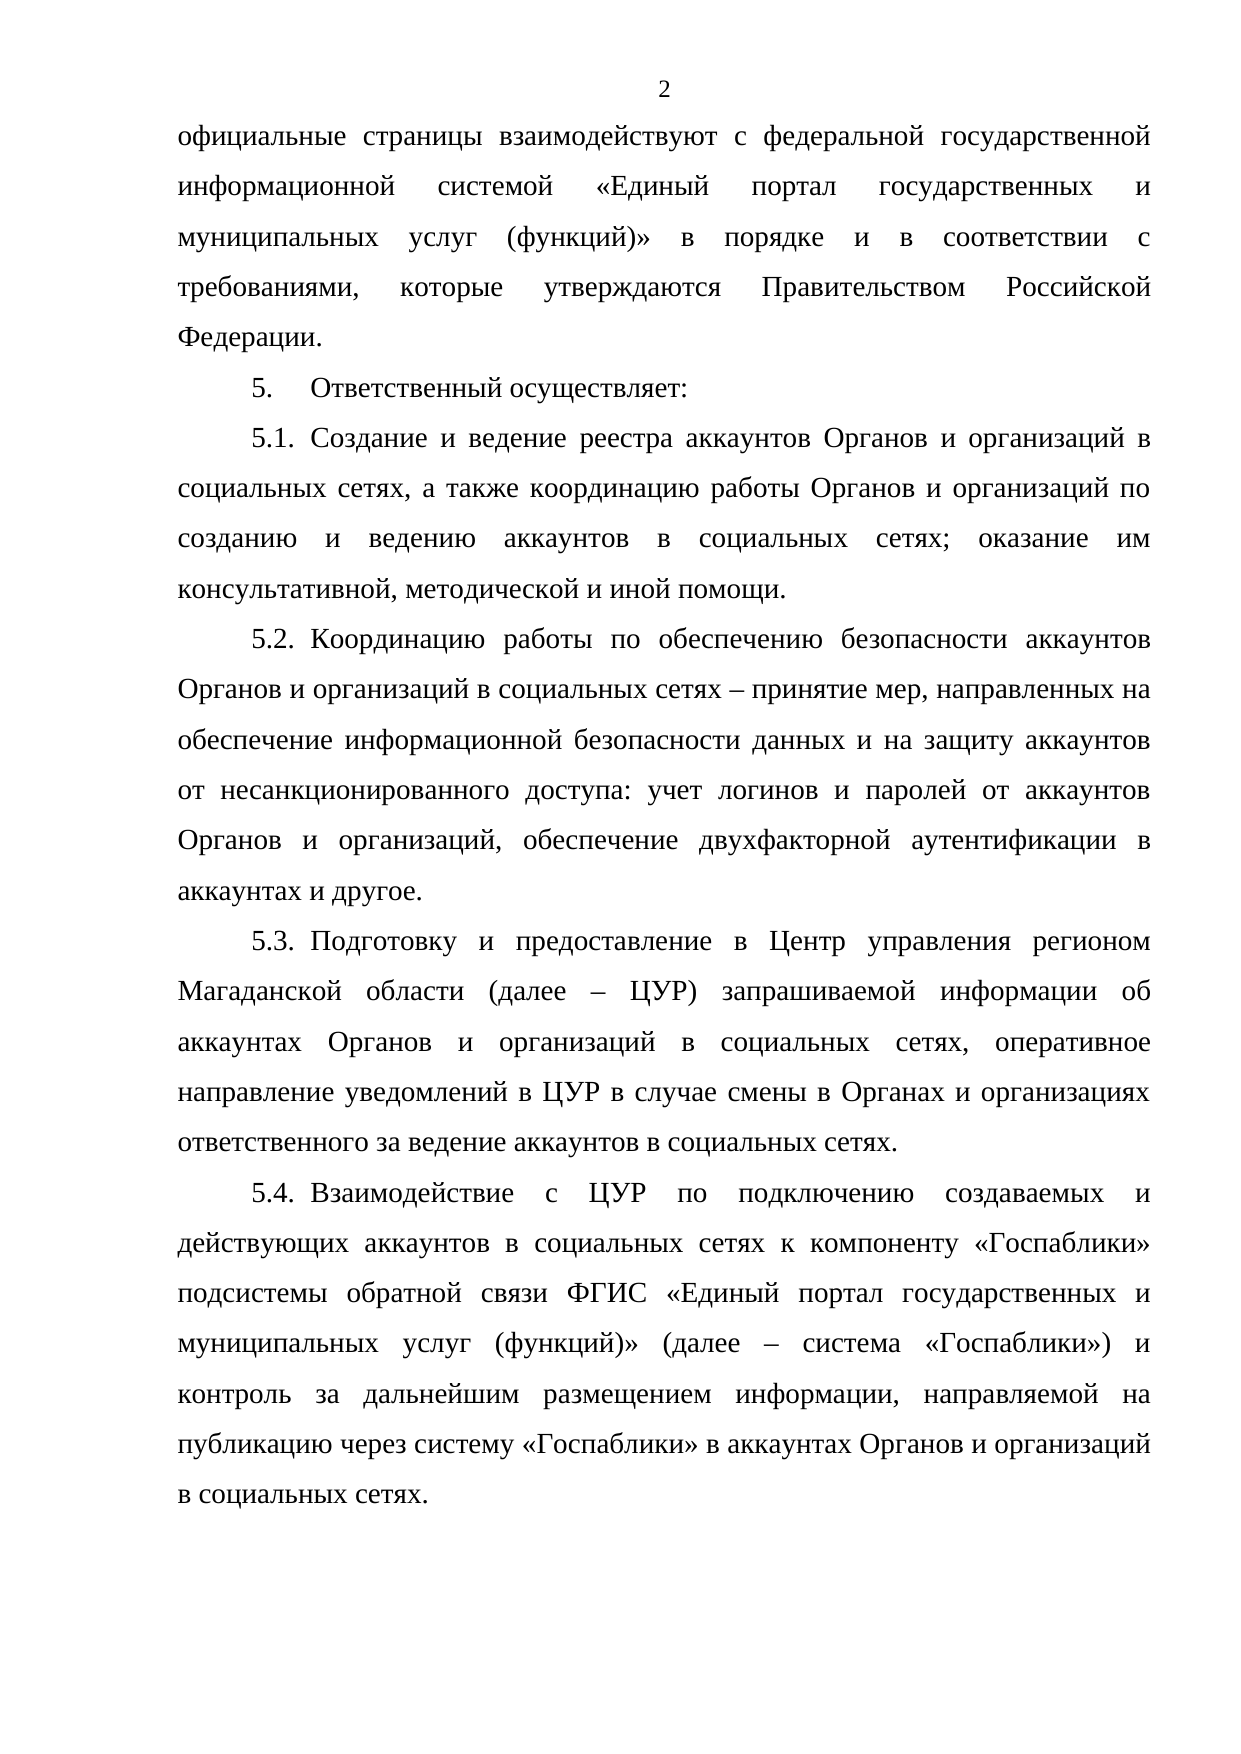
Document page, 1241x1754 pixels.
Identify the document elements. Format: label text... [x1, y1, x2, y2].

list Координацию работы по обеспечению безопасности аккаунтов Органов и организаций в социальных сетях – принятие мер, направленных на обеспечение информационной безопасности данных и на защиту аккаунтов от несанкционированного доступа: учет логинов и паролей от аккаунтов Органов и организаций, обеспечение двухфакторной аутентификации в аккаунтах и другое. [177, 621, 1152, 906]
list Ответственный осуществляет: [177, 370, 1152, 403]
list Создание и ведение реестра аккаунтов Органов и организаций в социальных сетях, а также координацию работы Органов и организаций по созданию и ведению аккаунтов в социальных сетях; оказание им консультативной, методической и иной помощи. [177, 420, 1152, 604]
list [177, 118, 1152, 353]
list Взаимодействие с ЦУР по подключению создаваемых и действующих аккаунтов в социальных сетях к компоненту «Госпаблики» подсистемы обратной связи ФГИС «Единый портал государственных и муниципальных услуг (функций)» (далее – система «Госпаблики») и контроль за дальнейшим размещением информации, направляемой на публикацию через систему «Госпаблики» в аккаунтах Органов и организаций в социальных сетях. [177, 1175, 1152, 1510]
list Подготовку и предоставление в Центр управления регионом Магаданской области (далее – ЦУР) запрашиваемой информации об аккаунтах Органов и организаций в социальных сетях, оперативное направление уведомлений в ЦУР в случае смены в Органах и организациях ответственного за ведение аккаунтов в социальных сетях. [177, 923, 1152, 1158]
